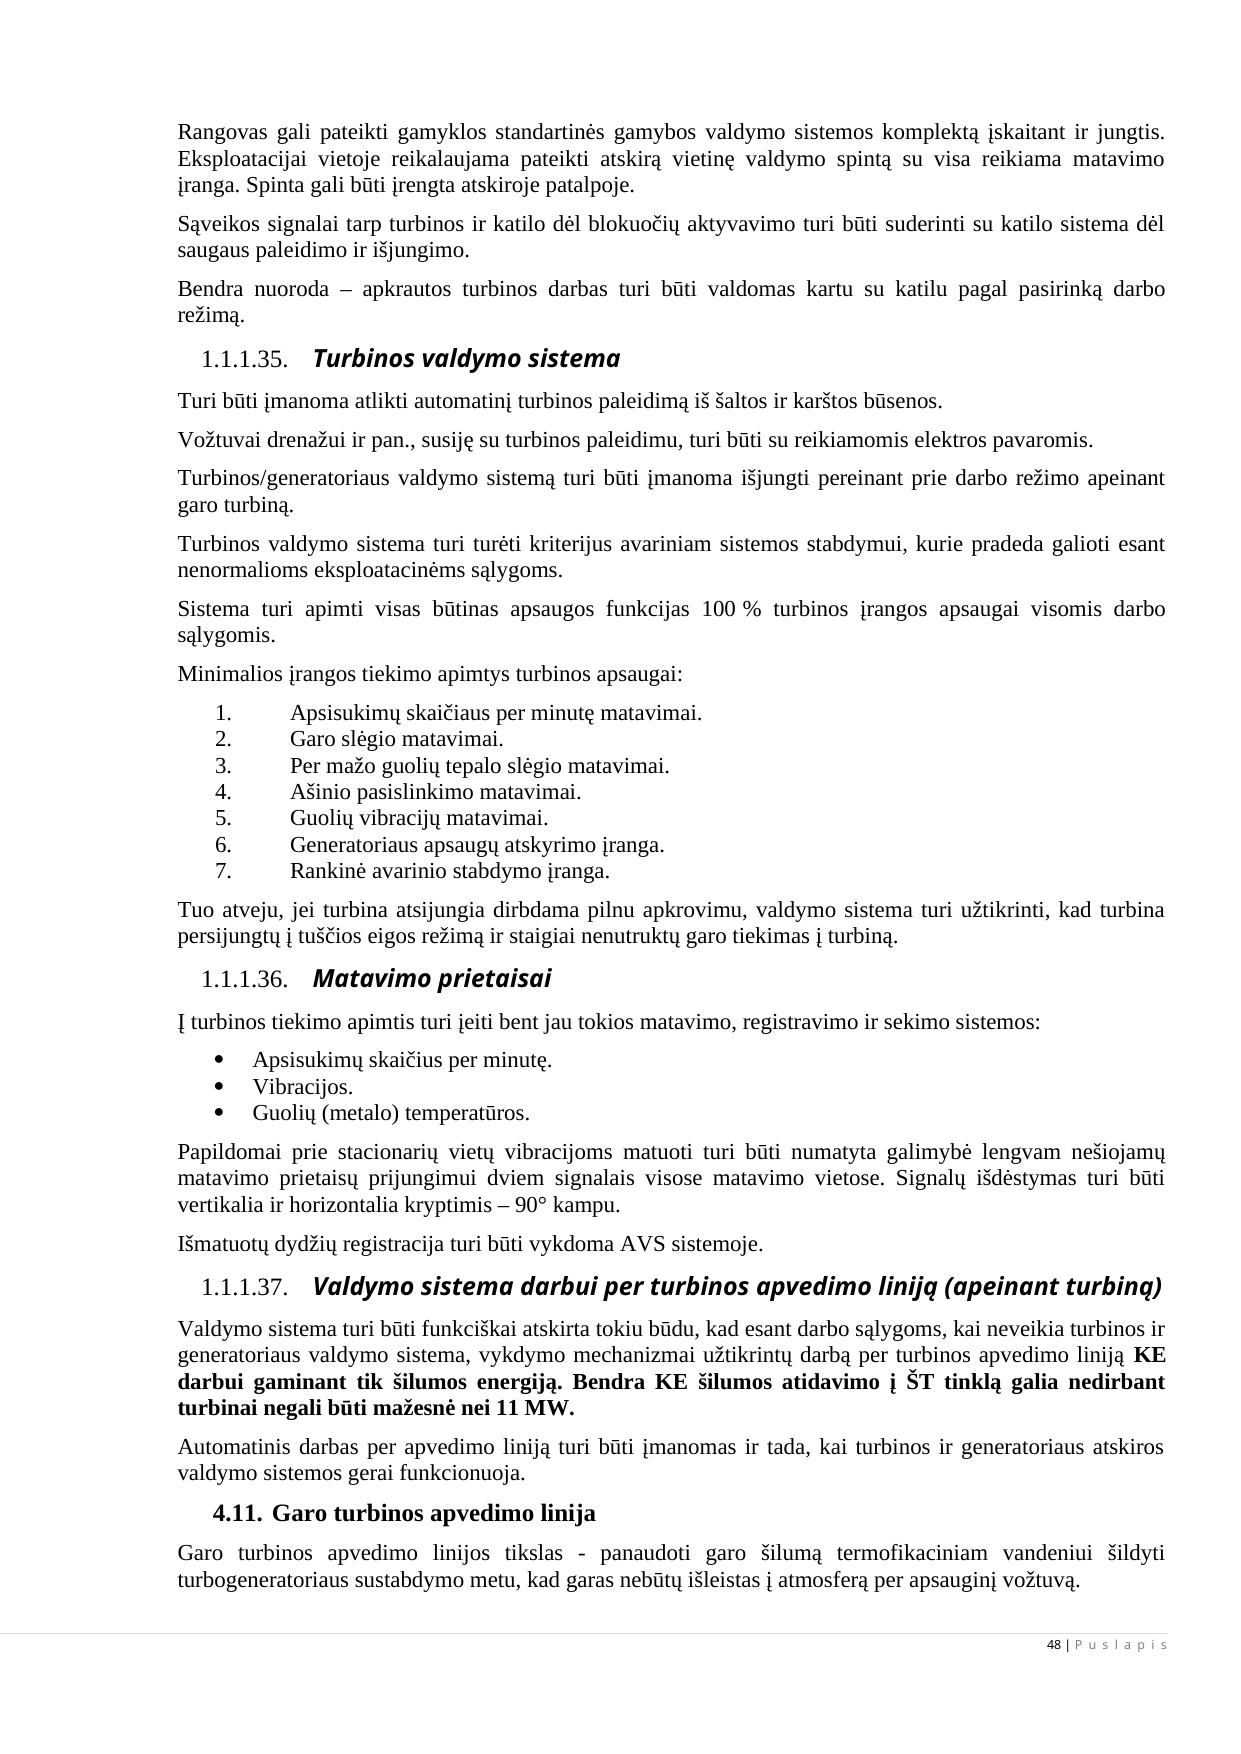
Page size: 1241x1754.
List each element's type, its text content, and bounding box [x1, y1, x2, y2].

text Valdymo sistema turi būti funkciškai atskirta tokiu būdu, kad esant darbo sąlygoms, kai neveikia turbinos ir generatoriaus valdymo sistema, vykdymo mechanizmai užtikrintų darbą per turbinos apvedimo liniją KE darbui gaminant tik šilumos energiją. Bendra KE šilumos atidavimo į ŠT tinklą galia nedirbant turbinai negali būti mažesnė nei 11 MW. [177, 1315, 1167, 1421]
text Turbinos valdymo sistema turi turėti kriterijus avariniam sistemos stabdymui, kurie pradeda galioti esant nenormalioms eksploatacinėms sąlygoms. [177, 530, 1167, 582]
subtitle Valdymo sistema darbui per turbinos apvedimo liniją (apeinant turbiną) [201, 1268, 1167, 1303]
text Sąveikos signalai tarp turbinos ir katilo dėl blokuočių aktyvavimo turi būti suderinti su katilo sistema dėl saugaus paleidimo ir išjungimo. [177, 210, 1167, 262]
text Turi būti įmanoma atlikti automatinį turbinos paleidimą iš šaltos ir karštos būsenos. [177, 387, 1167, 413]
list Guolių (metalo) temperatūros. [215, 1099, 1167, 1126]
list Apsisukimų skaičius per minutę. [215, 1047, 1167, 1073]
list Garo slėgio matavimai. [215, 725, 1167, 752]
list Vibracijos. [215, 1073, 1167, 1099]
text Išmatuotų dydžių registracija turi būti vykdoma AVS sistemoje. [177, 1230, 1167, 1256]
text Automatinis darbas per apvedimo liniją turi būti įmanomas ir tada, kai turbinos ir generatoriaus atskiros valdymo sistemos gerai funkcionuoja. [177, 1433, 1167, 1486]
list Guolių vibracijų matavimai. [215, 804, 1167, 831]
text Į turbinos tiekimo apimtis turi įeiti bent jau tokios matavimo, registravimo ir sekimo sistemos: [177, 1008, 1167, 1034]
list Generatoriaus apsaugų atskyrimo įranga. [215, 831, 1167, 857]
text Tuo atveju, jei turbina atsijungia dirbdama pilnu apkrovimu, valdymo sistema turi užtikrinti, kad turbina persijungtų į tuščios eigos režimą ir staigiai nenutruktų garo tiekimas į turbiną. [177, 896, 1167, 949]
text Minimalios įrangos tiekimo apimtys turbinos apsaugai: [177, 660, 1167, 686]
list Ašinio pasislinkimo matavimai. [215, 778, 1167, 804]
list Rankinė avarinio stabdymo įranga. [215, 857, 1167, 883]
text Bendra nuoroda – apkrautos turbinos darbas turi būti valdomas kartu su katilu pagal pasirinką darbo režimą. [177, 275, 1167, 328]
text Papildomai prie stacionarių vietų vibracijoms matuoti turi būti numatyta galimybė lengvam nešiojamų matavimo prietaisų prijungimui dviem signalais visose matavimo vietose. Signalų išdėstymas turi būti vertikalia ir horizontalia kryptimis – 90° kampu. [177, 1138, 1167, 1217]
subtitle Matavimo prietaisai [201, 961, 1167, 995]
text Sistema turi apimti visas būtinas apsaugos funkcijas 100 % turbinos įrangos apsaugai visomis darbo sąlygomis. [177, 595, 1167, 648]
text Turbinos/generatoriaus valdymo sistemą turi būti įmanoma išjungti pereinant prie darbo režimo apeinant garo turbiną. [177, 464, 1167, 517]
text Vožtuvai drenažui ir pan., susiję su turbinos paleidimu, turi būti su reikiamomis elektros pavaromis. [177, 426, 1167, 452]
text Rangovas gali pateikti gamyklos standartinės gamybos valdymo sistemos komplektą įskaitant ir jungtis. Eksploatacijai vietoje reikalaujama pateikti atskirą vietinę valdymo spintą su visa reikiama matavimo įranga. Spinta gali būti įrengta atskiroje patalpoje. [177, 118, 1167, 197]
list Per mažo guolių tepalo slėgio matavimai. [215, 752, 1167, 778]
list Apsisukimų skaičiaus per minutę matavimai. [215, 699, 1167, 725]
subtitle Garo turbinos apvedimo linija [213, 1498, 1167, 1527]
subtitle Turbinos valdymo sistema [201, 340, 1167, 374]
text Garo turbinos apvedimo linijos tikslas - panaudoti garo šilumą termofikaciniam vandeniui šildyti turbogeneratoriaus sustabdymo metu, kad garas nebūtų išleistas į atmosferą per apsauginį vožtuvą. [177, 1539, 1167, 1592]
